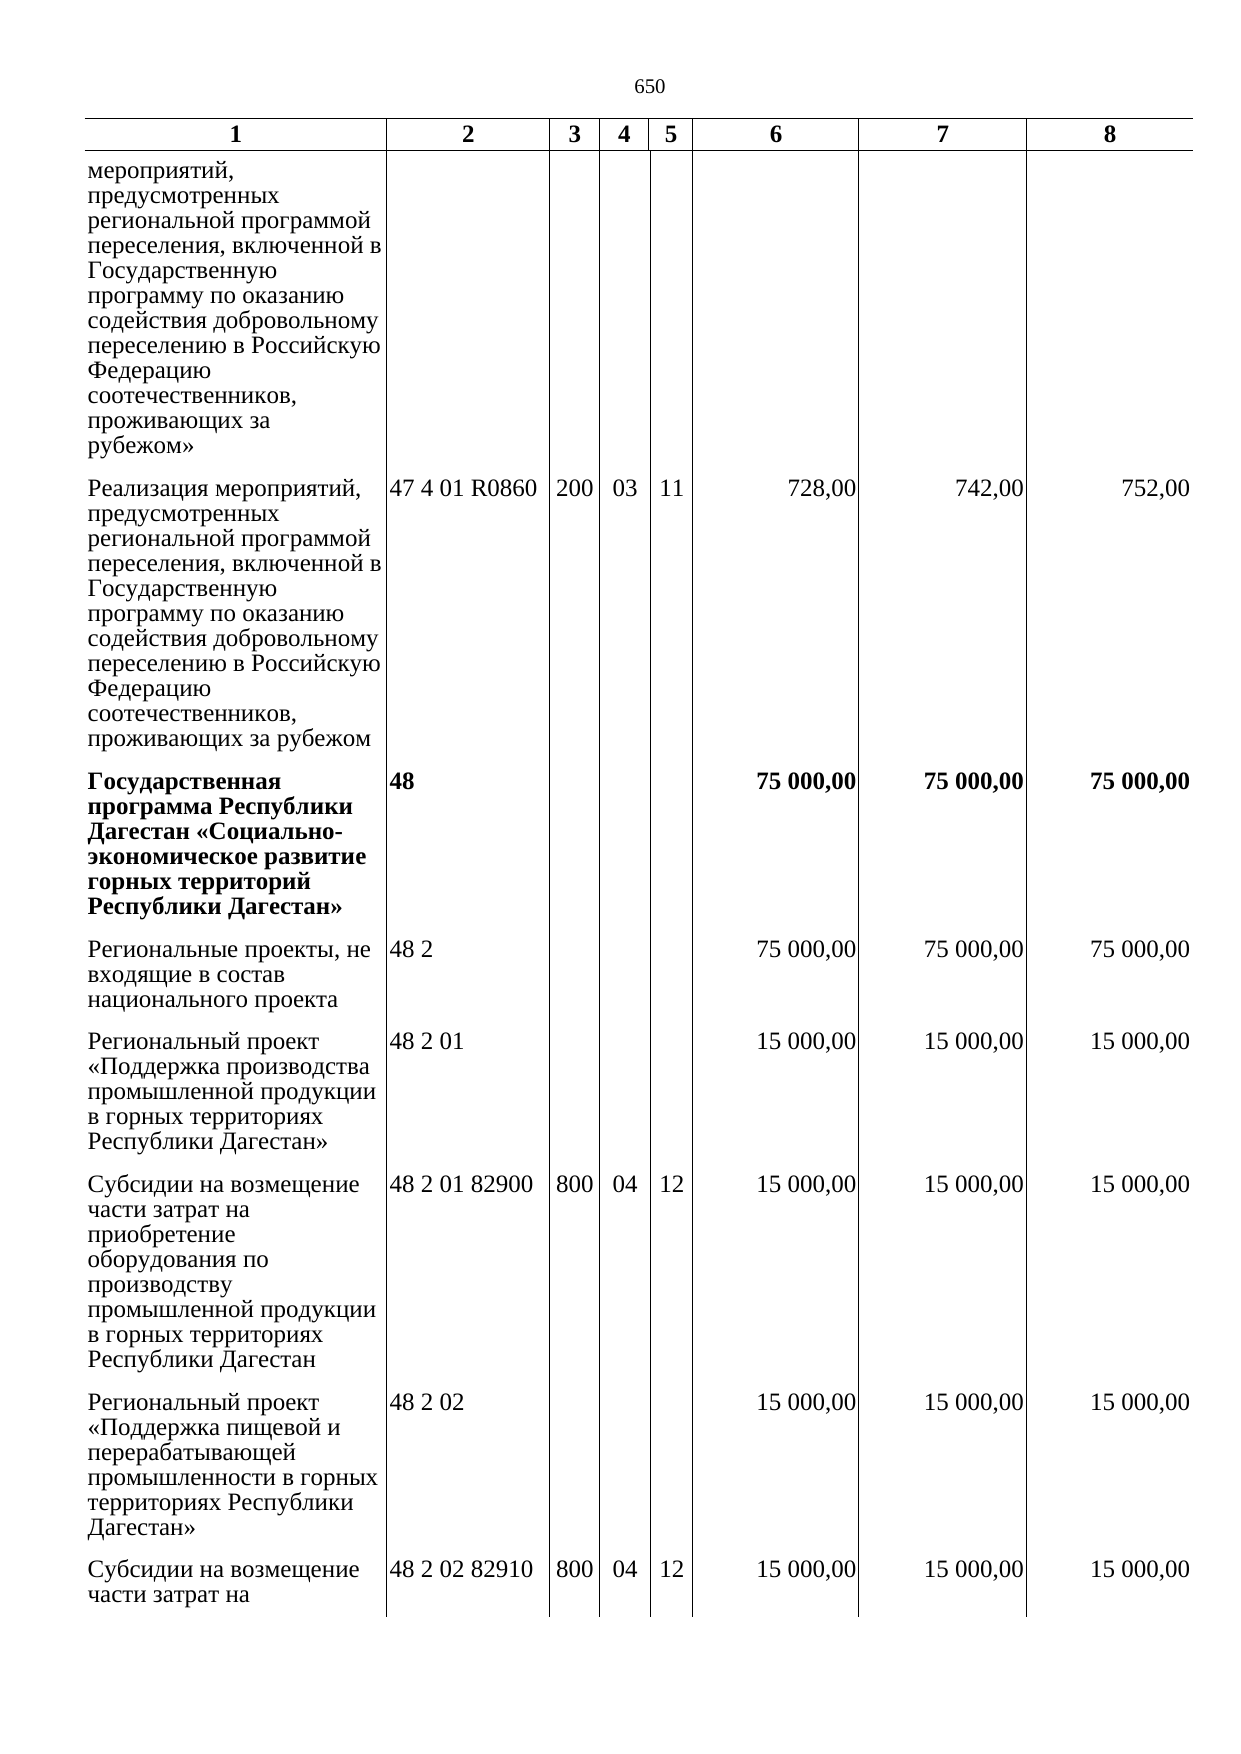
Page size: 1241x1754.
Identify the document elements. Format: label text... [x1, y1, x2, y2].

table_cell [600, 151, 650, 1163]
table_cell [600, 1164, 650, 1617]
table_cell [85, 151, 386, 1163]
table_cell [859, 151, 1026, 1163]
table_header 4 [600, 119, 648, 150]
table_header 7 [859, 119, 1026, 150]
table_header 5 [649, 119, 692, 150]
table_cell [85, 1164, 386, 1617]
table_header 6 [693, 119, 858, 150]
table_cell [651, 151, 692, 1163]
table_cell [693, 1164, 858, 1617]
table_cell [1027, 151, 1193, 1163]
table_header 2 [387, 119, 549, 150]
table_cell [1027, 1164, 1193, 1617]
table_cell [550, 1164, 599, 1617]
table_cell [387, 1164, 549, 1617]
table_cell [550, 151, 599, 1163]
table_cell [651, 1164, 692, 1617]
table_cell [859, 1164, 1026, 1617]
table_header 3 [550, 119, 599, 150]
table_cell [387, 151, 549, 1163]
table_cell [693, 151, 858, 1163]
table_header 8 [1027, 119, 1193, 150]
table_header 1 [85, 119, 386, 150]
